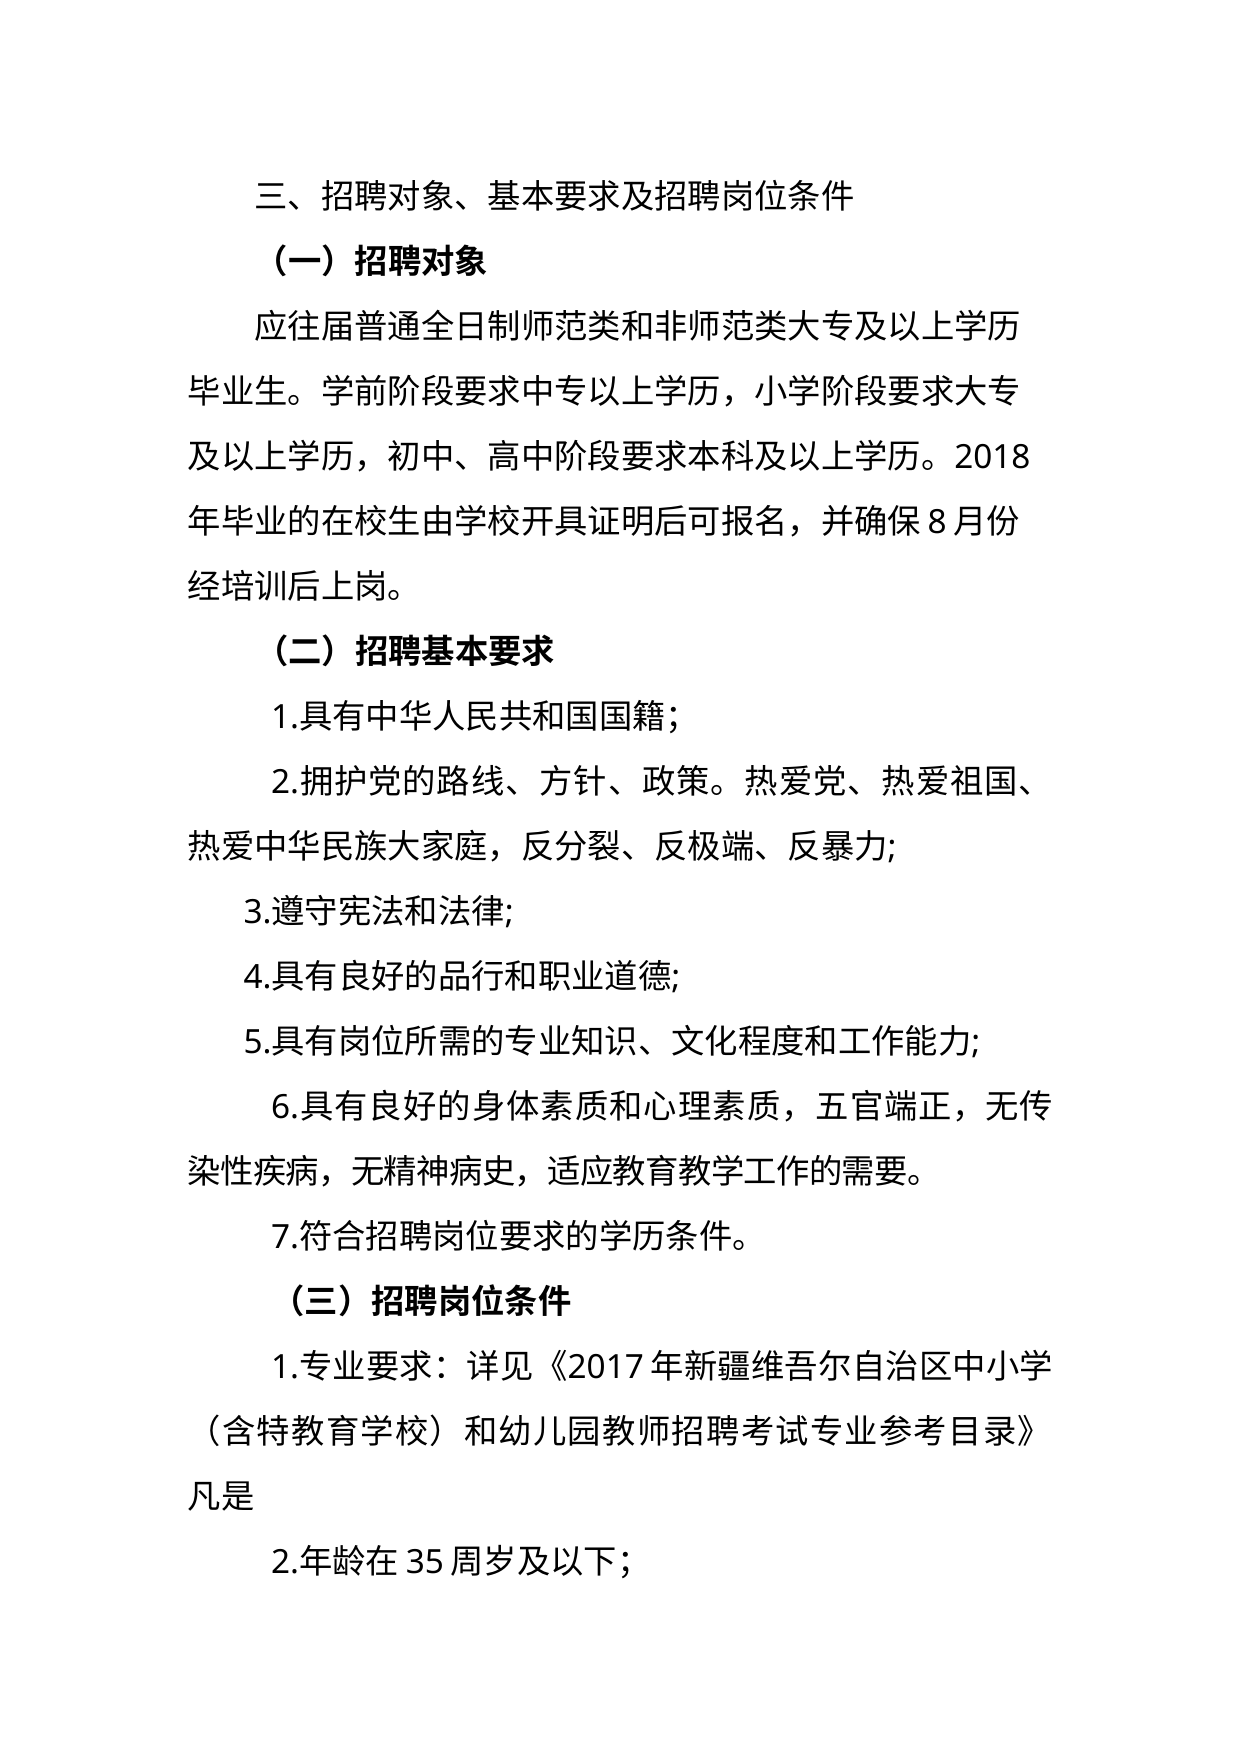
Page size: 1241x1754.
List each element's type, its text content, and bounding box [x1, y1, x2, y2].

text 2.年龄在35周岁及以下； [187, 1527, 1053, 1592]
text （一）招聘对象 [187, 227, 1053, 292]
text 5.具有岗位所需的专业知识、文化程度和工作能力; [187, 1007, 1053, 1072]
text 6.具有良好的身体素质和心理素质，五官端正，无传染性疾病，无精神病史，适应教育教学工作的需要。 [187, 1072, 1053, 1202]
text （二）招聘基本要求 [187, 617, 1053, 682]
text 1.具有中华人民共和国国籍； [187, 682, 1053, 747]
text 7.符合招聘岗位要求的学历条件。 [187, 1202, 1053, 1267]
text 1.专业要求：详见《2017年新疆维吾尔自治区中小学（含特教育学校）和幼儿园教师招聘考试专业参考目录》；凡是 [187, 1332, 1053, 1527]
text 三、招聘对象、基本要求及招聘岗位条件 [187, 162, 1053, 227]
text （三）招聘岗位条件 [187, 1267, 1053, 1332]
text 4.具有良好的品行和职业道德; [187, 942, 1053, 1007]
text 应往届普通全日制师范类和非师范类大专及以上学历毕业生。学前阶段要求中专以上学历，小学阶段要求大专及以上学历，初中、高中阶段要求本科及以上学历。2018年毕业的在校生由学校开具证明后可报名，并确保8月份经培训后上岗。 [187, 292, 1053, 617]
text 2.拥护党的路线、方针、政策。热爱党、热爱祖国、热爱中华民族大家庭，反分裂、反极端、反暴力; [187, 747, 1053, 877]
text 3.遵守宪法和法律; [187, 877, 1053, 942]
